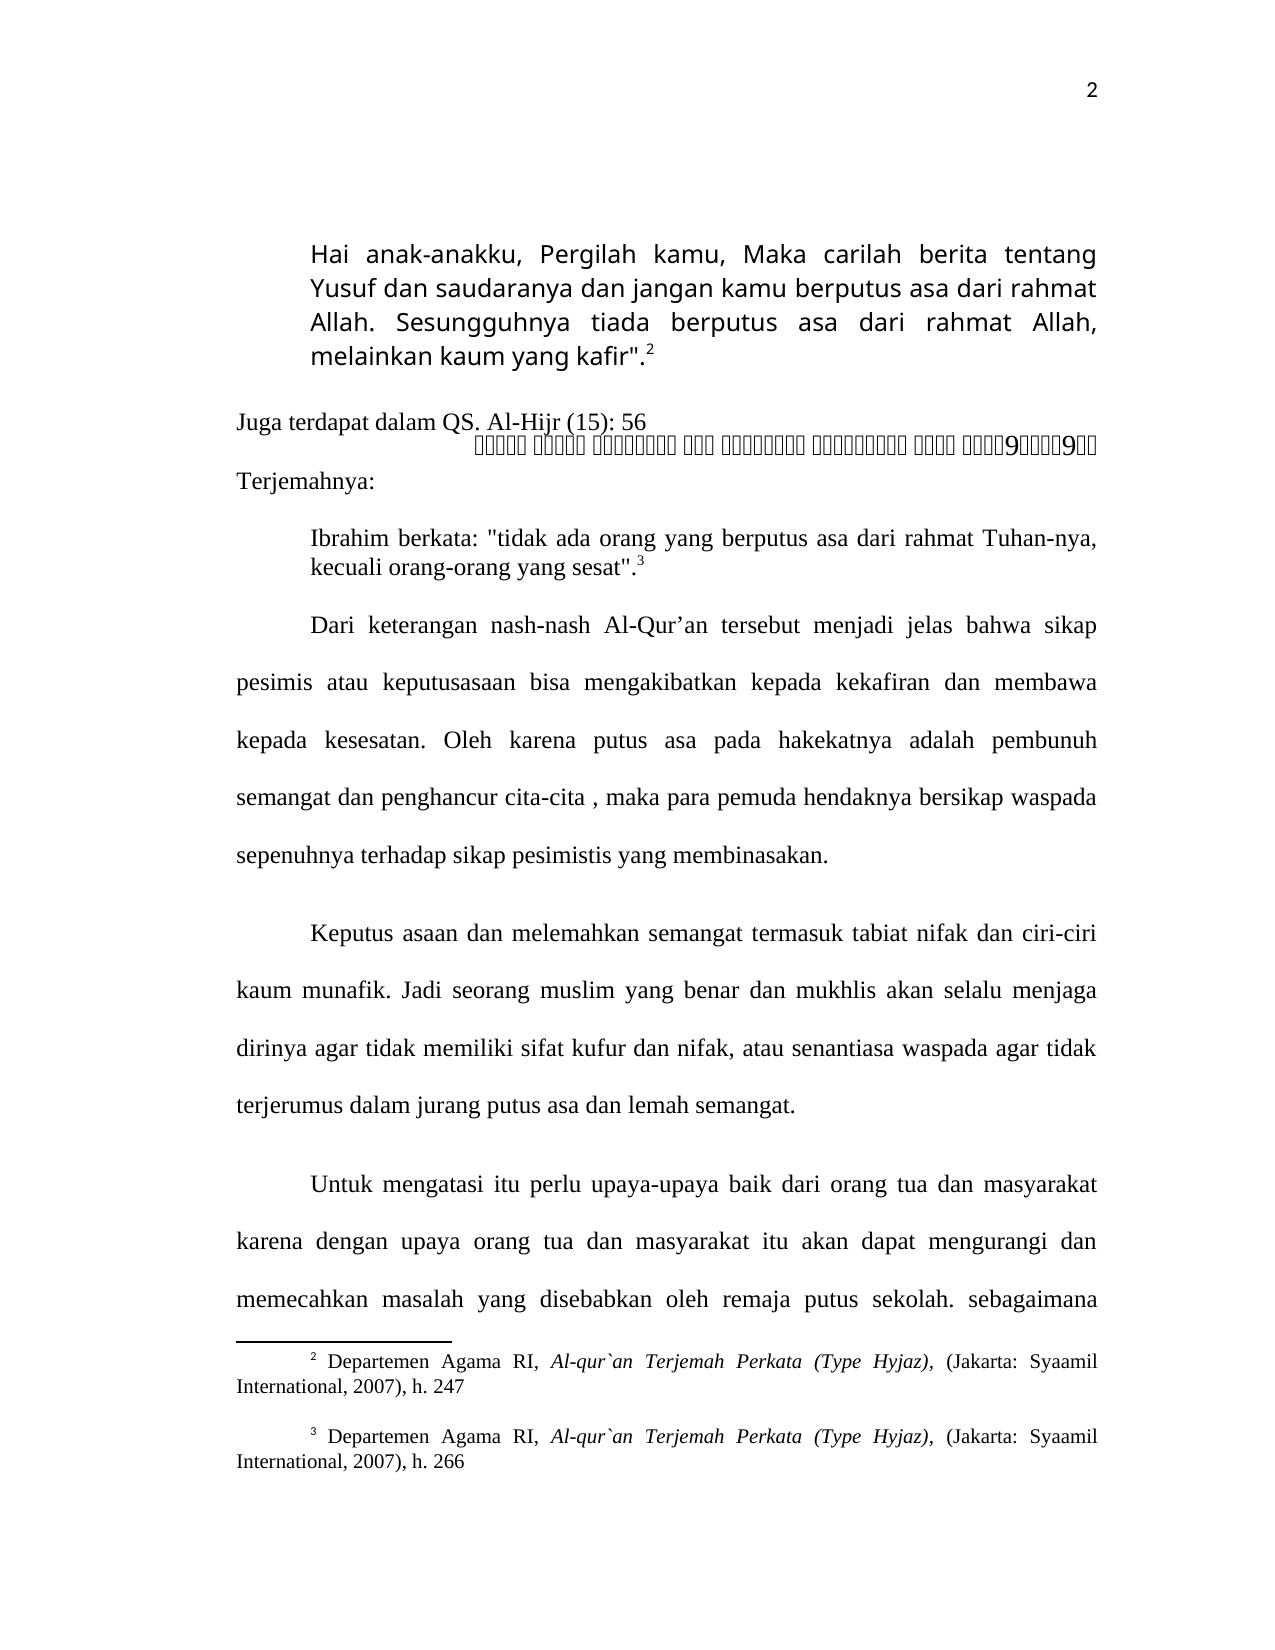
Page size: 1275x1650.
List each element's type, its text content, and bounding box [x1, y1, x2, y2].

text Juga terdapat dalam QS. Al-Hijr (15): 56 [236, 407, 1098, 435]
text Dari keterangan nash-nash Al-Qur’an tersebut menjadi jelas bahwa sikap pesimis atau keputusasaan bisa mengakibatkan kepada kekafiran dan membawa kepada kesesatan. Oleh karena putus asa pada hakekatnya adalah pembunuh semangat dan penghancur cita-cita , maka para pemuda hendaknya bersikap waspada sepenuhnya terhadap sikap pesimistis yang membinasakan. [236, 610, 1098, 868]
text Hai anak-anakku, Pergilah kamu, Maka carilah berita tentang Yusuf dan saudaranya dan jangan kamu berputus asa dari rahmat Allah. Sesungguhnya tiada berputus asa dari rahmat Allah, melainkan kaum yang kafir". [310, 236, 1098, 372]
text Terjemahnya: [236, 466, 1098, 495]
text Keputus asaan dan melemahkan semangat termasuk tabiat nifak dan ciri-ciri kaum munafik. Jadi seorang muslim yang benar dan mukhlis akan selalu menjaga dirinya agar tidak memiliki sifat kufur dan nifak, atau senantiasa waspada agar tidak terjerumus dalam jurang putus asa dan lemah semangat. [236, 918, 1098, 1119]
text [236, 1169, 1098, 1313]
text Ibrahim berkata: "tidak ada orang yang berputus asa dari rahmat Tuhan-nya, kecuali orang-orang yang sesat". [310, 523, 1098, 581]
